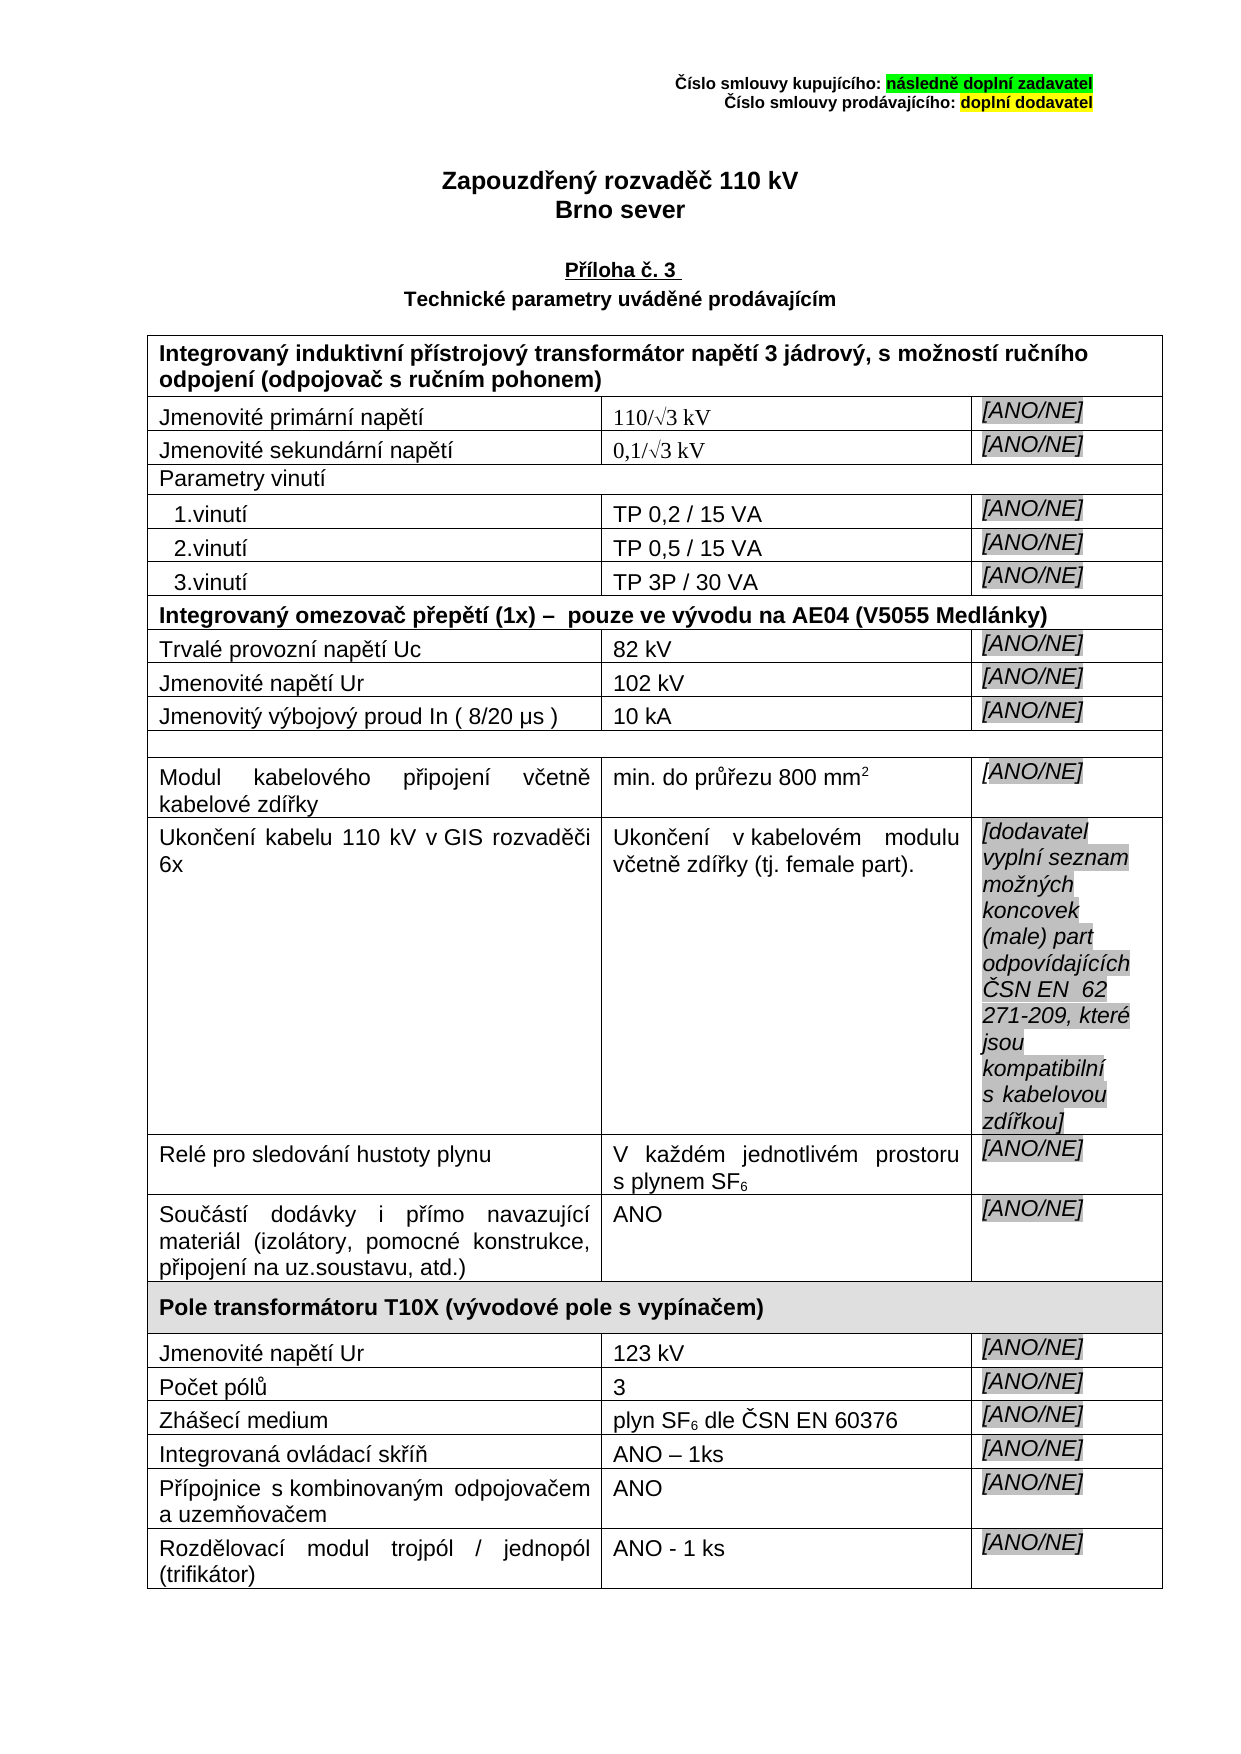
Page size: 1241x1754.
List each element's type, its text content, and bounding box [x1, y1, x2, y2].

table_cell ANO [602, 1195, 971, 1281]
table_cell [ANO/NE] [972, 697, 1162, 729]
table_cell 102 kV [602, 663, 971, 696]
table_cell Jmenovitý výbojový proud In ( 8/20 μs ) [148, 697, 601, 729]
table_cell TP 0,5 / 15 VA [602, 529, 971, 561]
table_cell Přípojnice s kombinovaným odpojovačem a uzemňovačem [148, 1469, 601, 1527]
table_cell TP 0,2 / 15 VA [602, 495, 971, 528]
table_cell [ANO/NE] [972, 562, 1162, 595]
table_cell [ANO/NE] [972, 529, 1162, 561]
table_cell Jmenovité napětí Ur [148, 1334, 601, 1367]
table_cell 10 kA [602, 697, 971, 729]
table_cell Pole transformátoru T10X (vývodové pole s vypínačem) [148, 1282, 1162, 1333]
table_cell Jmenovité napětí Ur [148, 663, 601, 696]
table_cell 2.vinutí [148, 529, 601, 561]
table_cell ANO - 1 ks [602, 1529, 971, 1587]
table_cell min. do průřezu 800 mm2 [602, 758, 971, 817]
table_cell [ANO/NE] [972, 431, 1162, 463]
table_cell [ANO/NE] [972, 1469, 1162, 1527]
table_cell Počet pólů [148, 1368, 601, 1400]
table_cell [ANO/NE] [972, 495, 1162, 528]
table_cell [ANO/NE] [972, 1135, 1162, 1194]
table_cell [ANO/NE] [972, 1334, 1162, 1367]
table_cell Relé pro sledování hustoty plynu [148, 1135, 601, 1194]
table_cell Součástí dodávky i přímo navazující materiál (izolátory, pomocné konstrukce, připojení na uz.soustavu, atd.) [148, 1195, 601, 1281]
table_cell 82 kV [602, 630, 971, 662]
table_cell V každém jednotlivém prostoru s plynem SF6 [602, 1135, 971, 1194]
table_cell Rozdělovací modul trojpól / jednopól (trifikátor) [148, 1529, 601, 1587]
table_cell [ANO/NE] [972, 663, 1162, 696]
table_cell 1.vinutí [148, 495, 601, 528]
table_cell Integrovaná ovládací skříň [148, 1435, 601, 1467]
table_cell ANO [602, 1469, 971, 1527]
table_cell Parametry vinutí [148, 465, 1162, 494]
table_cell [ANO/NE] [972, 397, 1162, 430]
table_cell 3 [602, 1368, 971, 1400]
table_cell 123 kV [602, 1334, 971, 1367]
table_cell ANO – 1ks [602, 1435, 971, 1467]
table_cell [ANO/NE] [972, 1529, 1162, 1587]
table_cell 3.vinutí [148, 562, 601, 595]
table_cell TP 3P / 30 VA [602, 562, 971, 595]
table_cell Jmenovité primární napětí [148, 397, 601, 430]
table_cell plyn SF6 dle ČSN EN 60376 [602, 1401, 971, 1434]
table_cell 0,1/3 kV [602, 431, 971, 463]
table_cell [dodavatel vyplní seznam možných koncovek (male) part odpovídajících ČSN EN 62 271-209, které jsou kompatibilní s kabelovou zdířkou] [972, 818, 1162, 1134]
table_cell Trvalé provozní napětí Uc [148, 630, 601, 662]
table_cell [ANO/NE] [972, 758, 1162, 817]
table_cell [ANO/NE] [972, 630, 1162, 662]
table_cell [148, 731, 1162, 757]
table_cell [ANO/NE] [972, 1368, 1162, 1400]
table_cell Ukončení kabelu 110 kV v GIS rozvaděči 6x [148, 818, 601, 1134]
table_cell Integrovaný induktivní přístrojový transformátor napětí 3 jádrový, s možností ručního odpojení (odpojovač s ručním pohonem) [148, 336, 1162, 396]
table_cell [ANO/NE] [972, 1435, 1162, 1467]
table_cell Jmenovité sekundární napětí [148, 431, 601, 463]
table_cell Integrovaný omezovač přepětí (1x) – pouze ve vývodu na AE04 (V5055 Medlánky) [148, 596, 1162, 628]
table_cell Zhášecí medium [148, 1401, 601, 1434]
table_cell [ANO/NE] [972, 1195, 1162, 1281]
table_cell Ukončení v kabelovém modulu včetně zdířky (tj. female part). [602, 818, 971, 1134]
table_cell 110/3 kV [602, 397, 971, 430]
table_cell [ANO/NE] [972, 1401, 1162, 1434]
table_cell Modul kabelového připojení včetně kabelové zdířky [148, 758, 601, 817]
